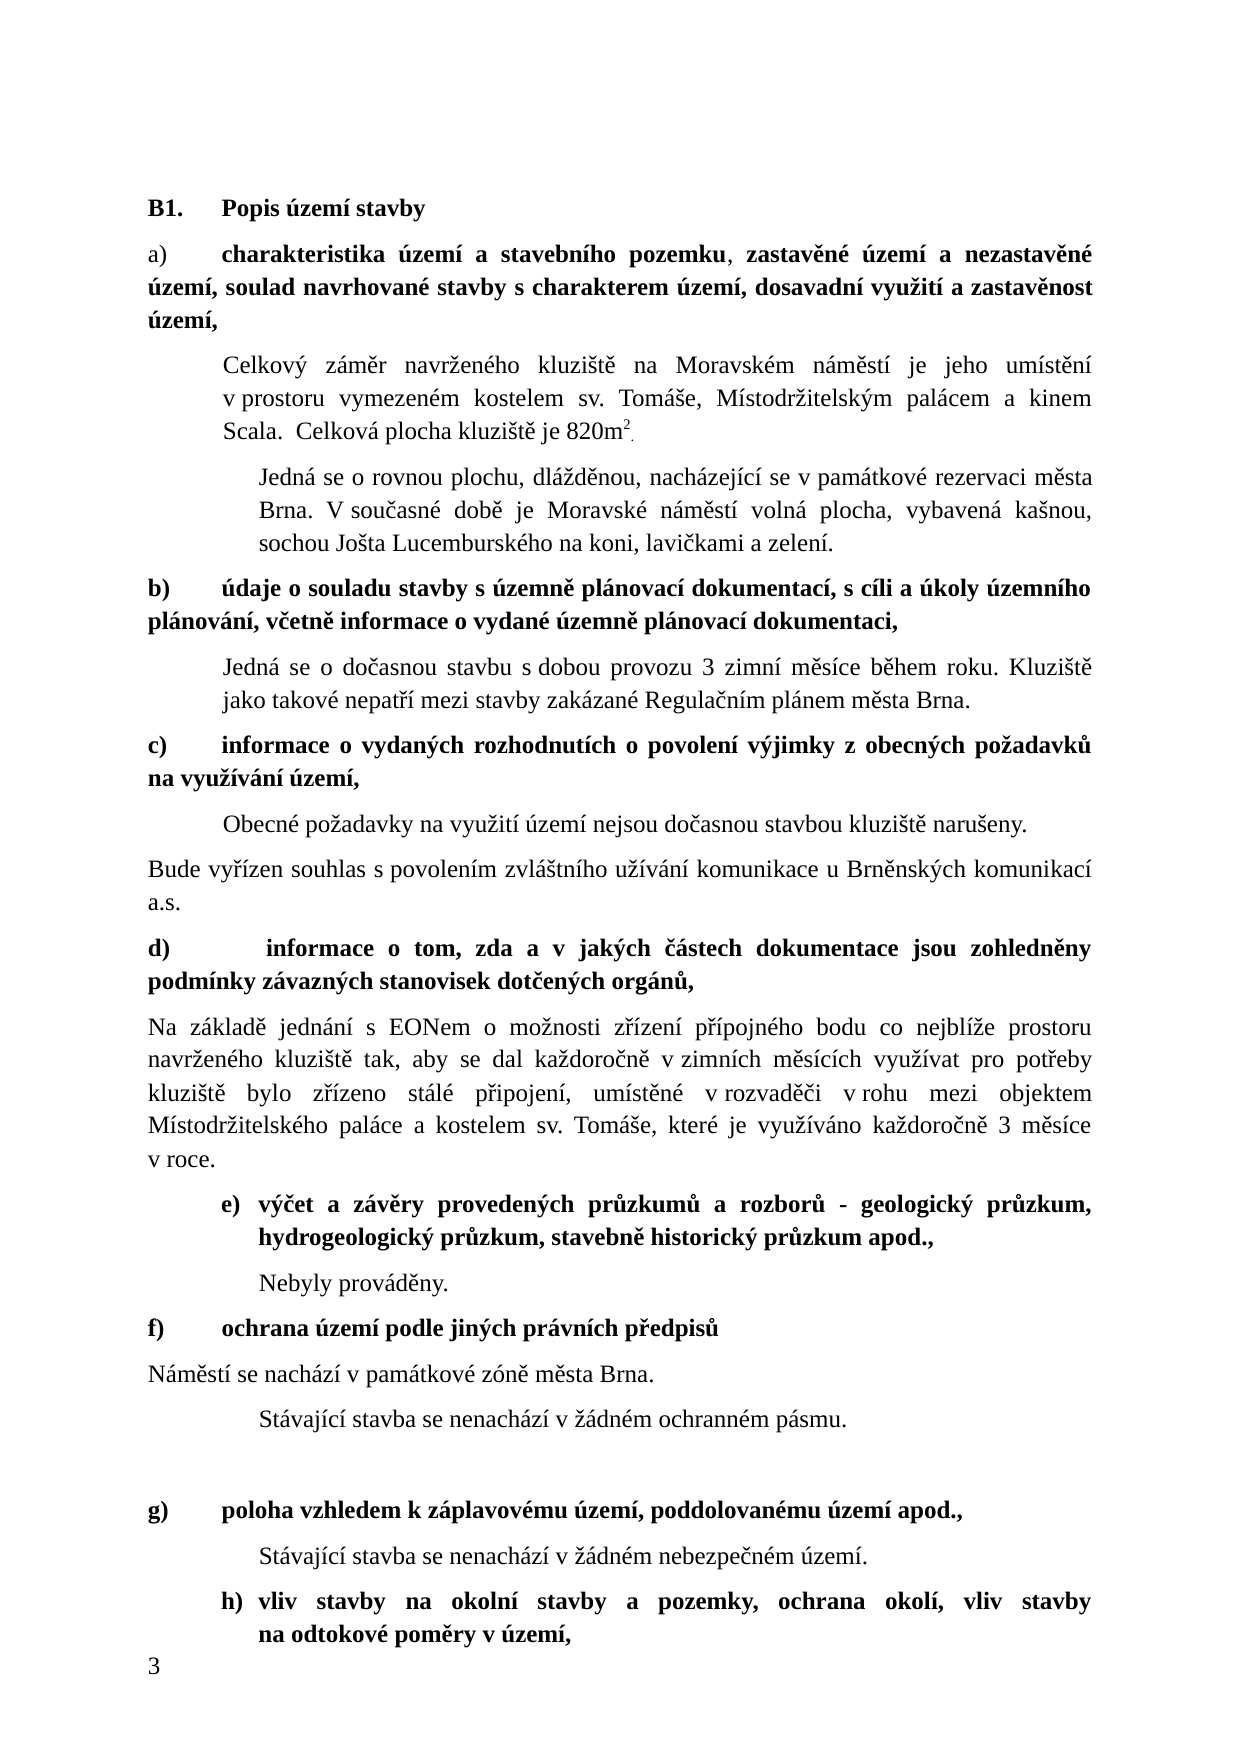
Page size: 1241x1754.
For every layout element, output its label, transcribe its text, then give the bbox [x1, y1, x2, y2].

list údaje o souladu stavby s územně plánovací dokumentací, s cíli a úkoly územního plánování, včetně informace o vydané územně plánovací dokumentaci, [148, 573, 1093, 635]
text B1. Popis území stavby [148, 193, 1093, 222]
list poloha vzhledem k záplavovému území, poddolovanému území apod., [148, 1495, 1093, 1524]
list Stávající stavba se nenachází v žádném nebezpečném území. [258, 1541, 1093, 1569]
list Nebyly prováděny. [259, 1268, 1093, 1296]
list Celkový záměr navrženého kluziště na Moravském náměstí je jeho umístění v prostoru vymezeném kostelem sv. Tomáše, Místodržitelským palácem a kinem Scala. Celková plocha kluziště je 820m2. [223, 350, 1093, 445]
list charakteristika území a stavebního pozemku, zastavěné území a nezastavěné území, soulad navrhované stavby s charakterem území, dosavadní využití a zastavěnost území, [148, 239, 1093, 333]
list informace o vydaných rozhodnutích o povolení výjimky z obecných požadavků na využívání území, [148, 730, 1093, 792]
list ochrana území podle jiných právních předpisů [148, 1313, 1093, 1342]
list Jedná se o rovnou plochu, dlážděnou, nacházející se v památkové rezervaci města Brna. V současné době je Moravské náměstí volná plocha, vybavená kašnou, sochou Jošta Lucemburského na koni, lavičkami a zelení. [258, 462, 1093, 557]
list Stávající stavba se nenachází v žádném ochranném pásmu. [258, 1404, 1093, 1433]
list vliv stavby na okolní stavby a pozemky, ochrana okolí, vliv stavby na odtokové poměry v území, [221, 1586, 1093, 1648]
list informace o tom, zda a v jakých částech dokumentace jsou zohledněny podmínky závazných stanovisek dotčených orgánů, [148, 933, 1093, 995]
list výčet a závěry provedených průzkumů a rozborů - geologický průzkum, hydrogeologický průzkum, stavebně historický průzkum apod., [221, 1189, 1093, 1251]
list Obecné požadavky na využití území nejsou dočasnou stavbou kluziště narušeny. [223, 809, 1093, 838]
text Náměstí se nachází v památkové zóně města Brna. [148, 1359, 1093, 1387]
text Bude vyřízen souhlas s povolením zvláštního užívání komunikace u Brněnských komunikací a.s. [148, 854, 1093, 916]
list Jedná se o dočasnou stavbu s dobou provozu 3 zimní měsíce během roku. Kluziště jako takové nepatří mezi stavby zakázané Regulačním plánem města Brna. [223, 652, 1093, 714]
text Na základě jednání s EONem o možnosti zřízení přípojného bodu co nejblíže prostoru navrženého kluziště tak, aby se dal každoročně v zimních měsících využívat pro potřeby kluziště bylo zřízeno stálé připojení, umístěné v rozvaděči v rohu mezi objektem Místodržitelského paláce a kostelem sv. Tomáše, které je využíváno každoročně 3 měsíce v roce. [148, 1012, 1093, 1172]
